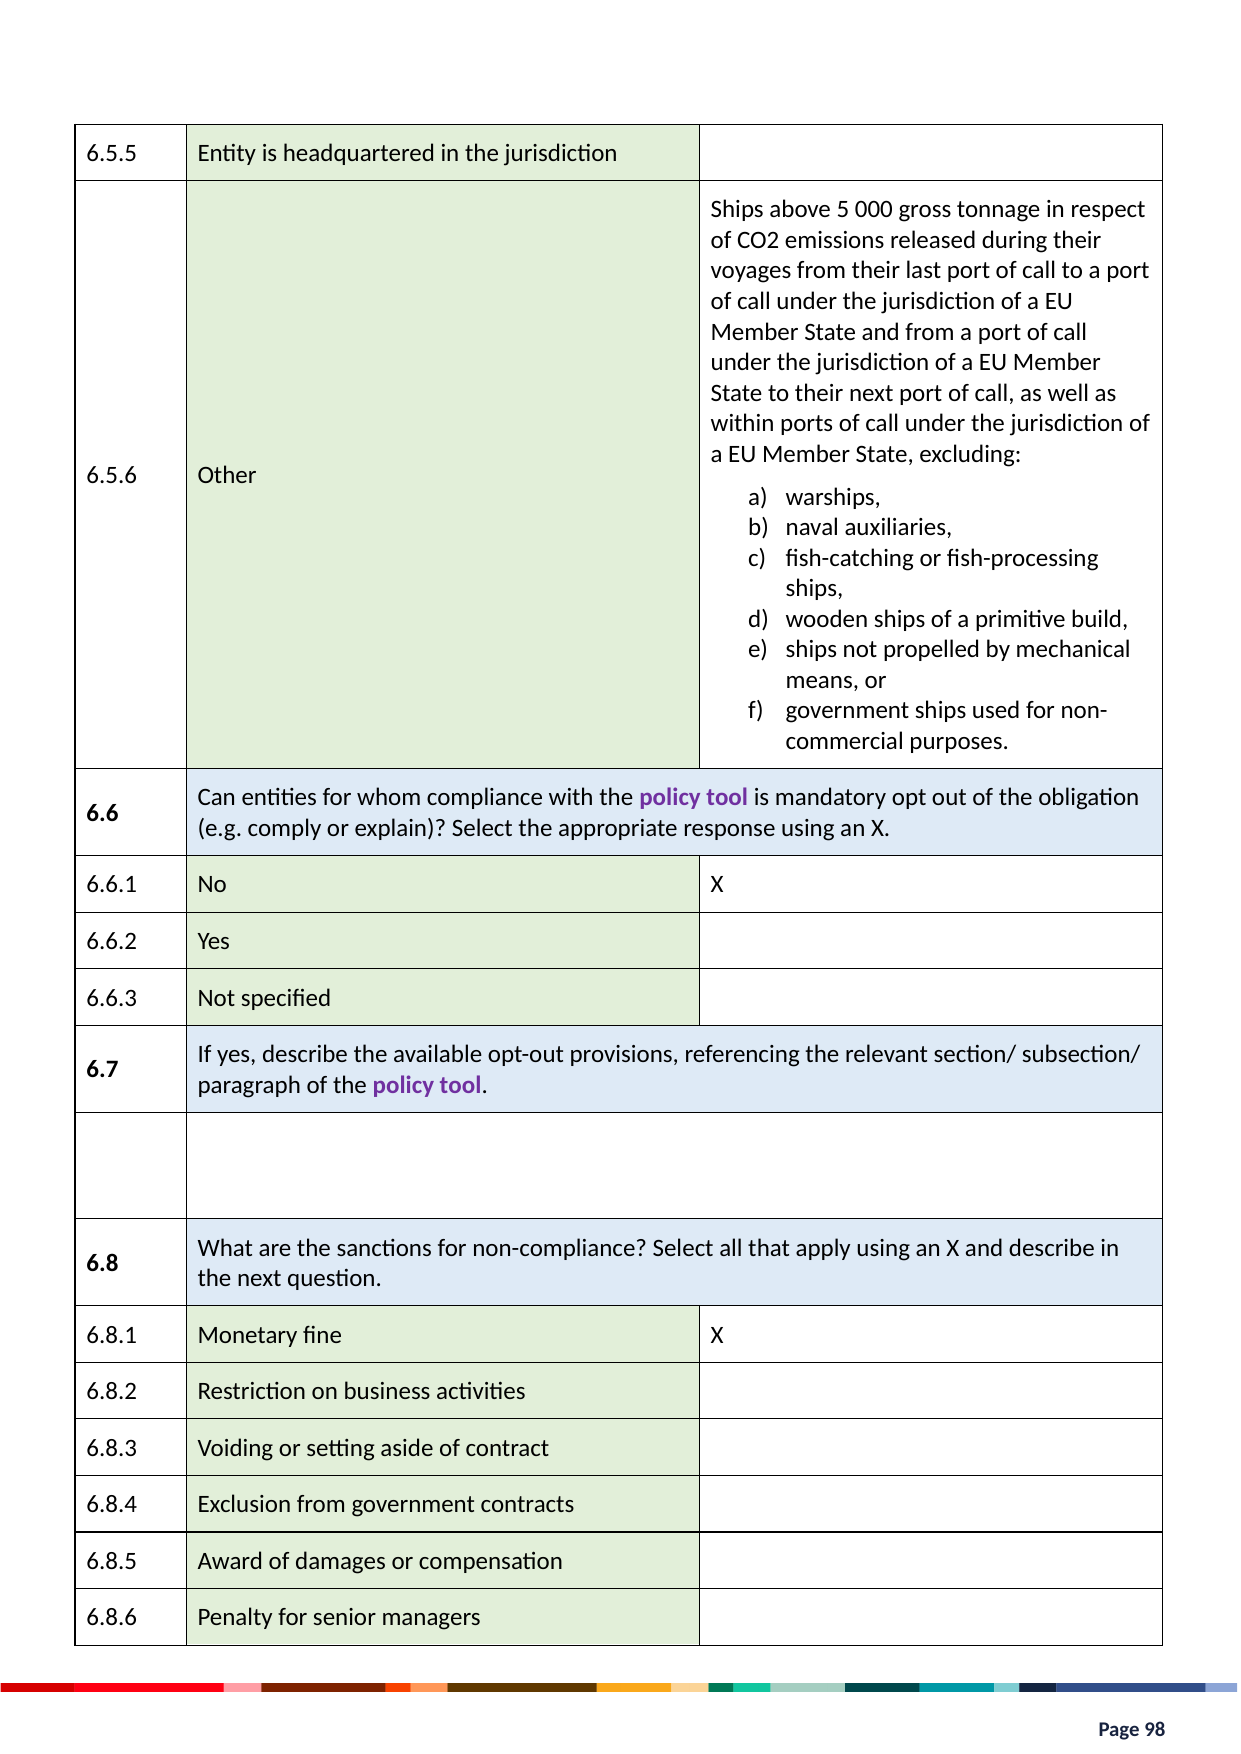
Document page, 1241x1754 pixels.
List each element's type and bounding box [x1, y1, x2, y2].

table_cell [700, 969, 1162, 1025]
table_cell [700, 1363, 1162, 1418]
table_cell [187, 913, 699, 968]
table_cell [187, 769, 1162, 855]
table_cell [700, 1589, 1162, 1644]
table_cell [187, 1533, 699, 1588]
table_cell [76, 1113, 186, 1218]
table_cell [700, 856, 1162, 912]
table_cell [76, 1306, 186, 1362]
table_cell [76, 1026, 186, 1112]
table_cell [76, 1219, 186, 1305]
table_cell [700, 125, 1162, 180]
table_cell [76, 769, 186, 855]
picture [0, 1683, 1236, 1692]
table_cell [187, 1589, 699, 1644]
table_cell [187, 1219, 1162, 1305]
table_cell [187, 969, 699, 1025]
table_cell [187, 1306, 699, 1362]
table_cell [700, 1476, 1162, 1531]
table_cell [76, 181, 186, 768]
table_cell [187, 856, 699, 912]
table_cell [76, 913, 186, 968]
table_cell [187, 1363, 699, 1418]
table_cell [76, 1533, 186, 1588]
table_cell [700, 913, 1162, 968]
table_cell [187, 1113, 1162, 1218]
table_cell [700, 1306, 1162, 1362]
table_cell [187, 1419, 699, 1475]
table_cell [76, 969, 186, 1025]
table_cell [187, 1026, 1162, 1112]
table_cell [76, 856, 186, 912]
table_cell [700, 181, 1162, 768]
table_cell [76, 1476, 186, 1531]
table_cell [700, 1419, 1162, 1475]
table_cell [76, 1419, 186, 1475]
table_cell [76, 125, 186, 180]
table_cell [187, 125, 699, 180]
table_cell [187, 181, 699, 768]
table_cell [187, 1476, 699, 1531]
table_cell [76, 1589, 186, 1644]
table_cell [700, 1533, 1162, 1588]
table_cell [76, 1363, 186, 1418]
